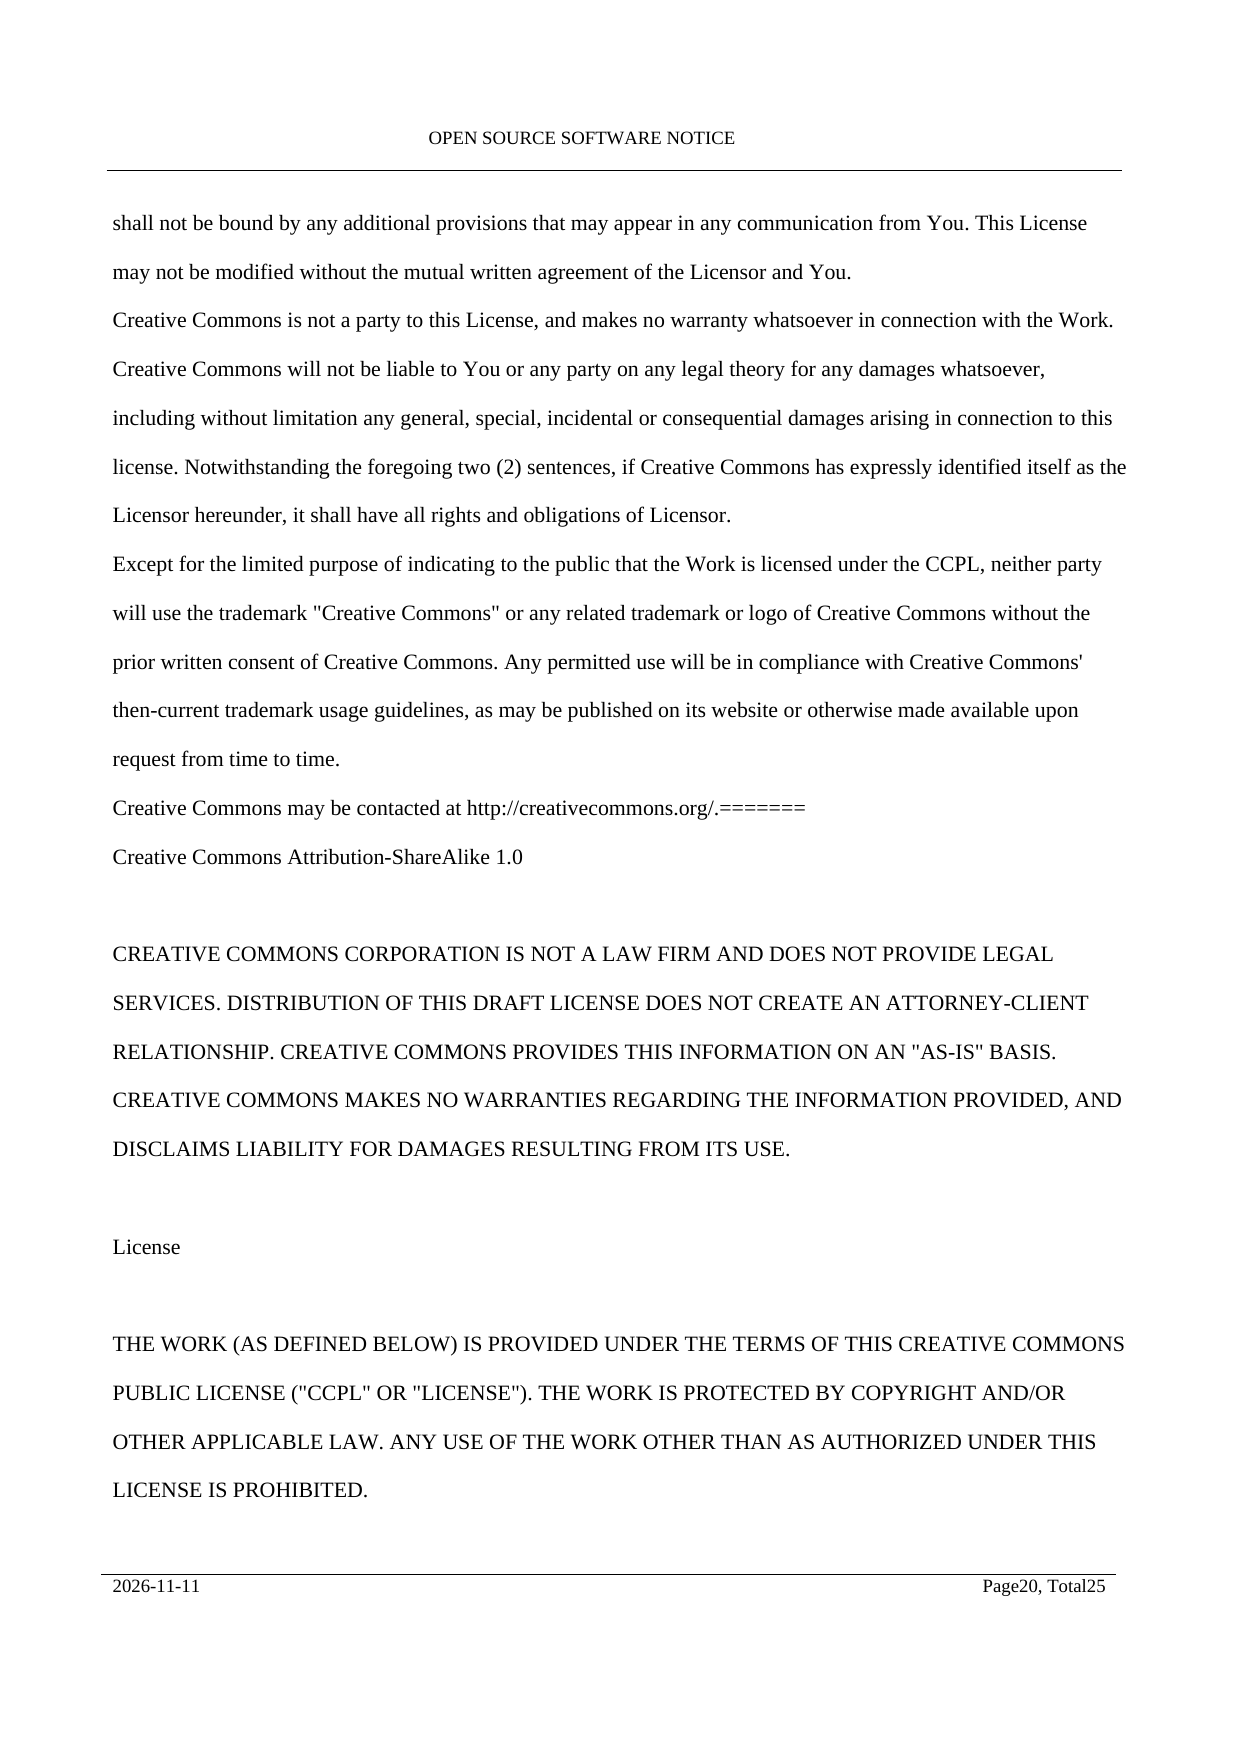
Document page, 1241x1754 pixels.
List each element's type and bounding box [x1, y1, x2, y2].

text [112, 206, 1128, 1506]
